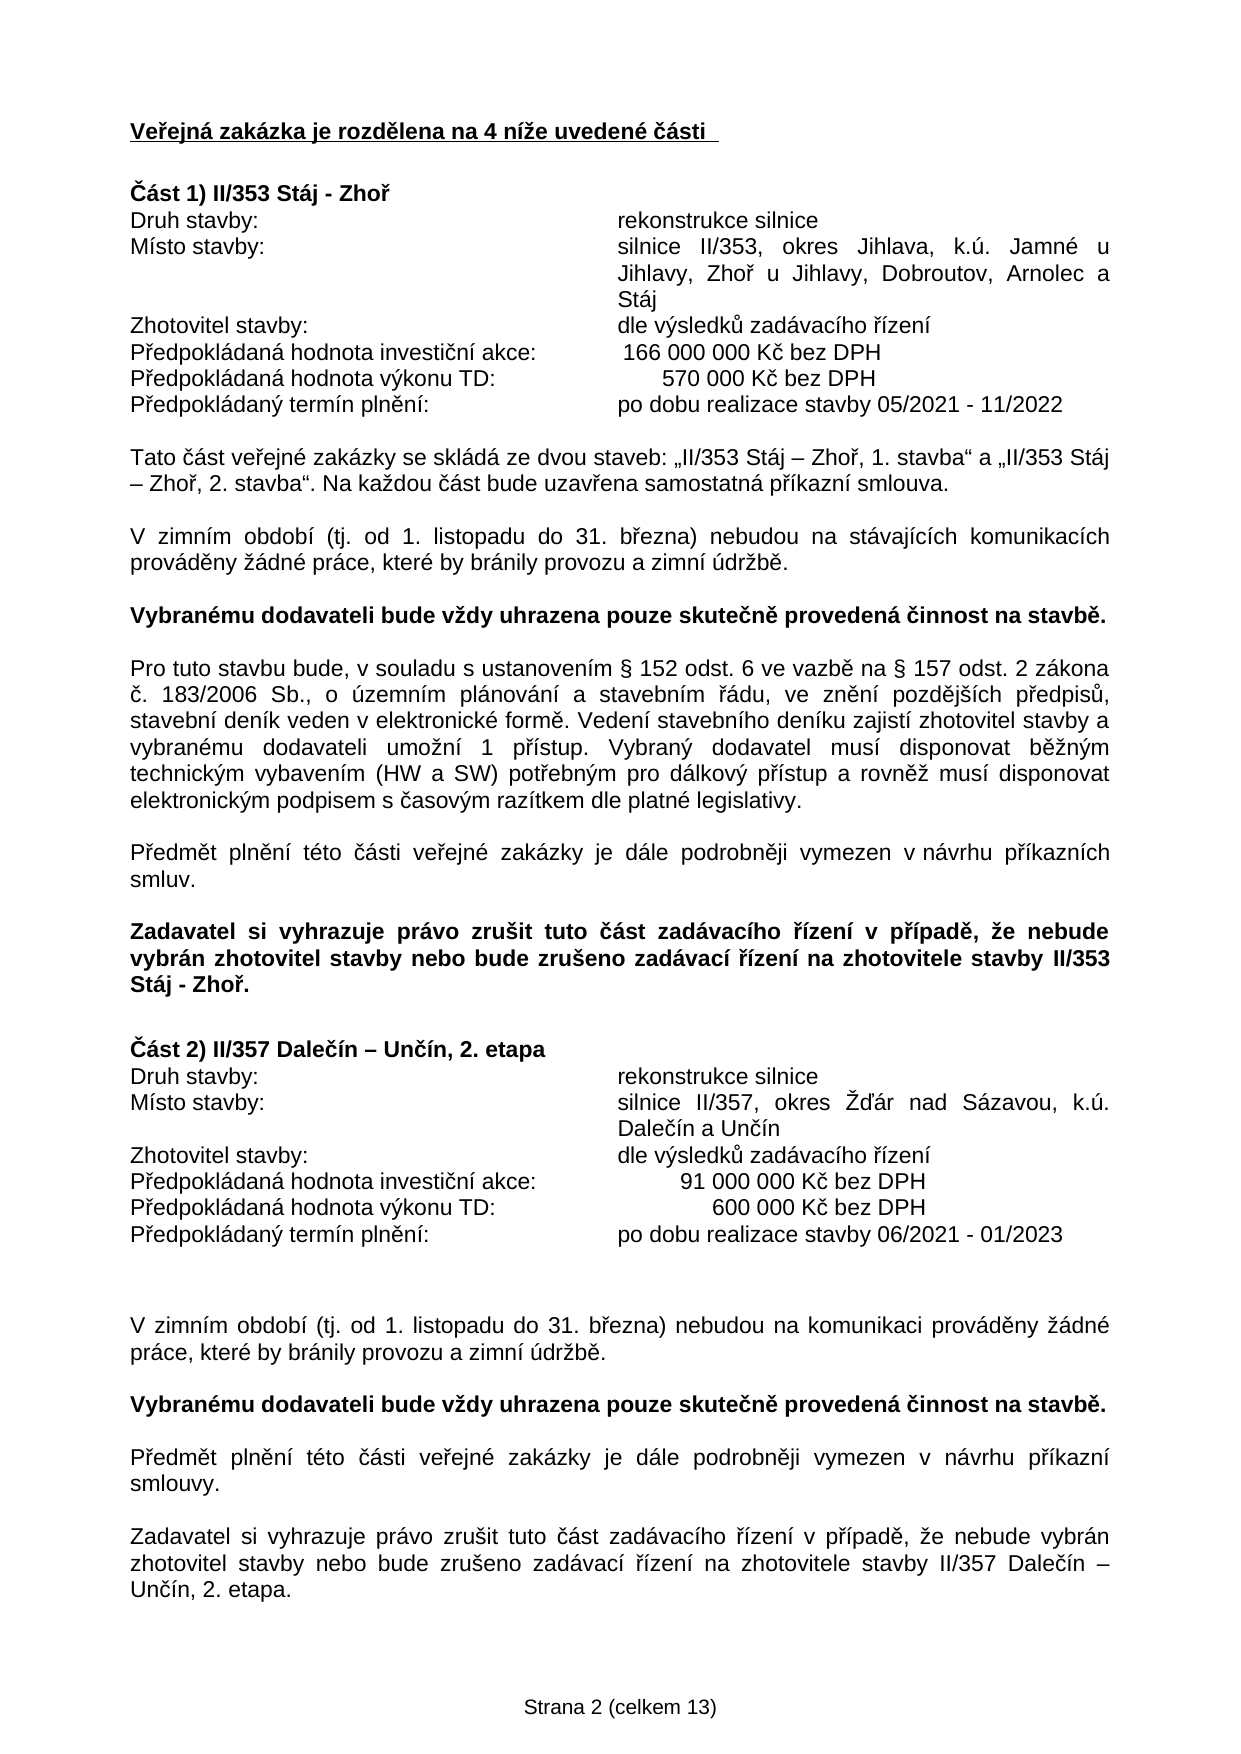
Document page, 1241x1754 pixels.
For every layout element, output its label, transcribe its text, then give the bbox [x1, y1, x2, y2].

text Část 2) II/357 Dalečín – Unčín, 2. etapa [130, 1036, 1110, 1063]
text Předpokládaný termín plnění: po dobu realizace stavby 06/2021 - 01/2023 [130, 1221, 1110, 1247]
text V zimním období (tj. od 1. listopadu do 31. března) nebudou na komunikaci prováděny žádné práce, které by bránily provozu a zimní údržbě. [130, 1312, 1110, 1365]
text Zhotovitel stavby: dle výsledků zadávacího řízení [130, 312, 1110, 338]
text Tato část veřejné zakázky se skládá ze dvou staveb: „II/353 Stáj – Zhoř, 1. stavba“ a „II/353 Stáj – Zhoř, 2. stavba“. Na každou část bude uzavřena samostatná příkazní smlouva. [130, 444, 1110, 497]
text Předpokládaná hodnota investiční akce: 166 000 000 Kč bez DPH [130, 338, 1110, 365]
text Zadavatel si vyhrazuje právo zrušit tuto část zadávacího řízení v případě, že nebude vybrán zhotovitel stavby nebo bude zrušeno zadávací řízení na zhotovitele stavby II/353 Stáj - Zhoř. [130, 918, 1110, 997]
text Místo stavby: silnice II/357, okres Žďár nad Sázavou, k.ú. Dalečín a Unčín [130, 1089, 1110, 1142]
text Předmět plnění této části veřejné zakázky je dále podrobněji vymezen v návrhu příkazních smluv. [130, 839, 1110, 892]
text Část 1) II/353 Stáj - Zhoř [130, 180, 1110, 207]
text V zimním období (tj. od 1. listopadu do 31. března) nebudou na stávajících komunikacích prováděny žádné práce, které by bránily provozu a zimní údržbě. [130, 523, 1110, 576]
text Předpokládaná hodnota investiční akce: 91 000 000 Kč bez DPH [130, 1168, 1110, 1194]
text Předpokládaná hodnota výkonu TD: 600 000 Kč bez DPH [130, 1194, 1110, 1221]
text Zadavatel si vyhrazuje právo zrušit tuto část zadávacího řízení v případě, že nebude vybrán zhotovitel stavby nebo bude zrušeno zadávací řízení na zhotovitele stavby II/357 Dalečín – Unčín, 2. etapa. [130, 1523, 1110, 1602]
text Vybranému dodavateli bude vždy uhrazena pouze skutečně provedená činnost na stavbě. [130, 1391, 1110, 1418]
text Druh stavby: rekonstrukce silnice [130, 1063, 1110, 1089]
text Místo stavby: silnice II/353, okres Jihlava, k.ú. Jamné u Jihlavy, Zhoř u Jihlavy, Dobroutov, Arnolec a Stáj [130, 233, 1110, 312]
text Předpokládaný termín plnění: po dobu realizace stavby 05/2021 - 11/2022 [130, 391, 1110, 418]
text Zhotovitel stavby: dle výsledků zadávacího řízení [130, 1142, 1110, 1168]
text Druh stavby: rekonstrukce silnice [130, 207, 1110, 233]
text Vybranému dodavateli bude vždy uhrazena pouze skutečně provedená činnost na stavbě. [130, 602, 1110, 628]
text Předmět plnění této části veřejné zakázky je dále podrobněji vymezen v návrhu příkazní smlouvy. [130, 1444, 1110, 1497]
text Pro tuto stavbu bude, v souladu s ustanovením § 152 odst. 6 ve vazbě na § 157 odst. 2 zákona č. 183/2006 Sb., o územním plánování a stavebním řádu, ve znění pozdějších předpisů, stavební deník veden v elektronické formě. Vedení stavebního deníku zajistí zhotovitel stavby a vybranému dodavateli umožní 1 přístup. Vybraný dodavatel musí disponovat běžným technickým vybavením (HW a SW) potřebným pro dálkový přístup a rovněž musí disponovat elektronickým podpisem s časovým razítkem dle platné legislativy. [130, 655, 1110, 813]
text Předpokládaná hodnota výkonu TD: 570 000 Kč bez DPH [130, 365, 1110, 391]
title Veřejná zakázka je rozdělena na 4 níže uvedené části [130, 118, 1110, 144]
